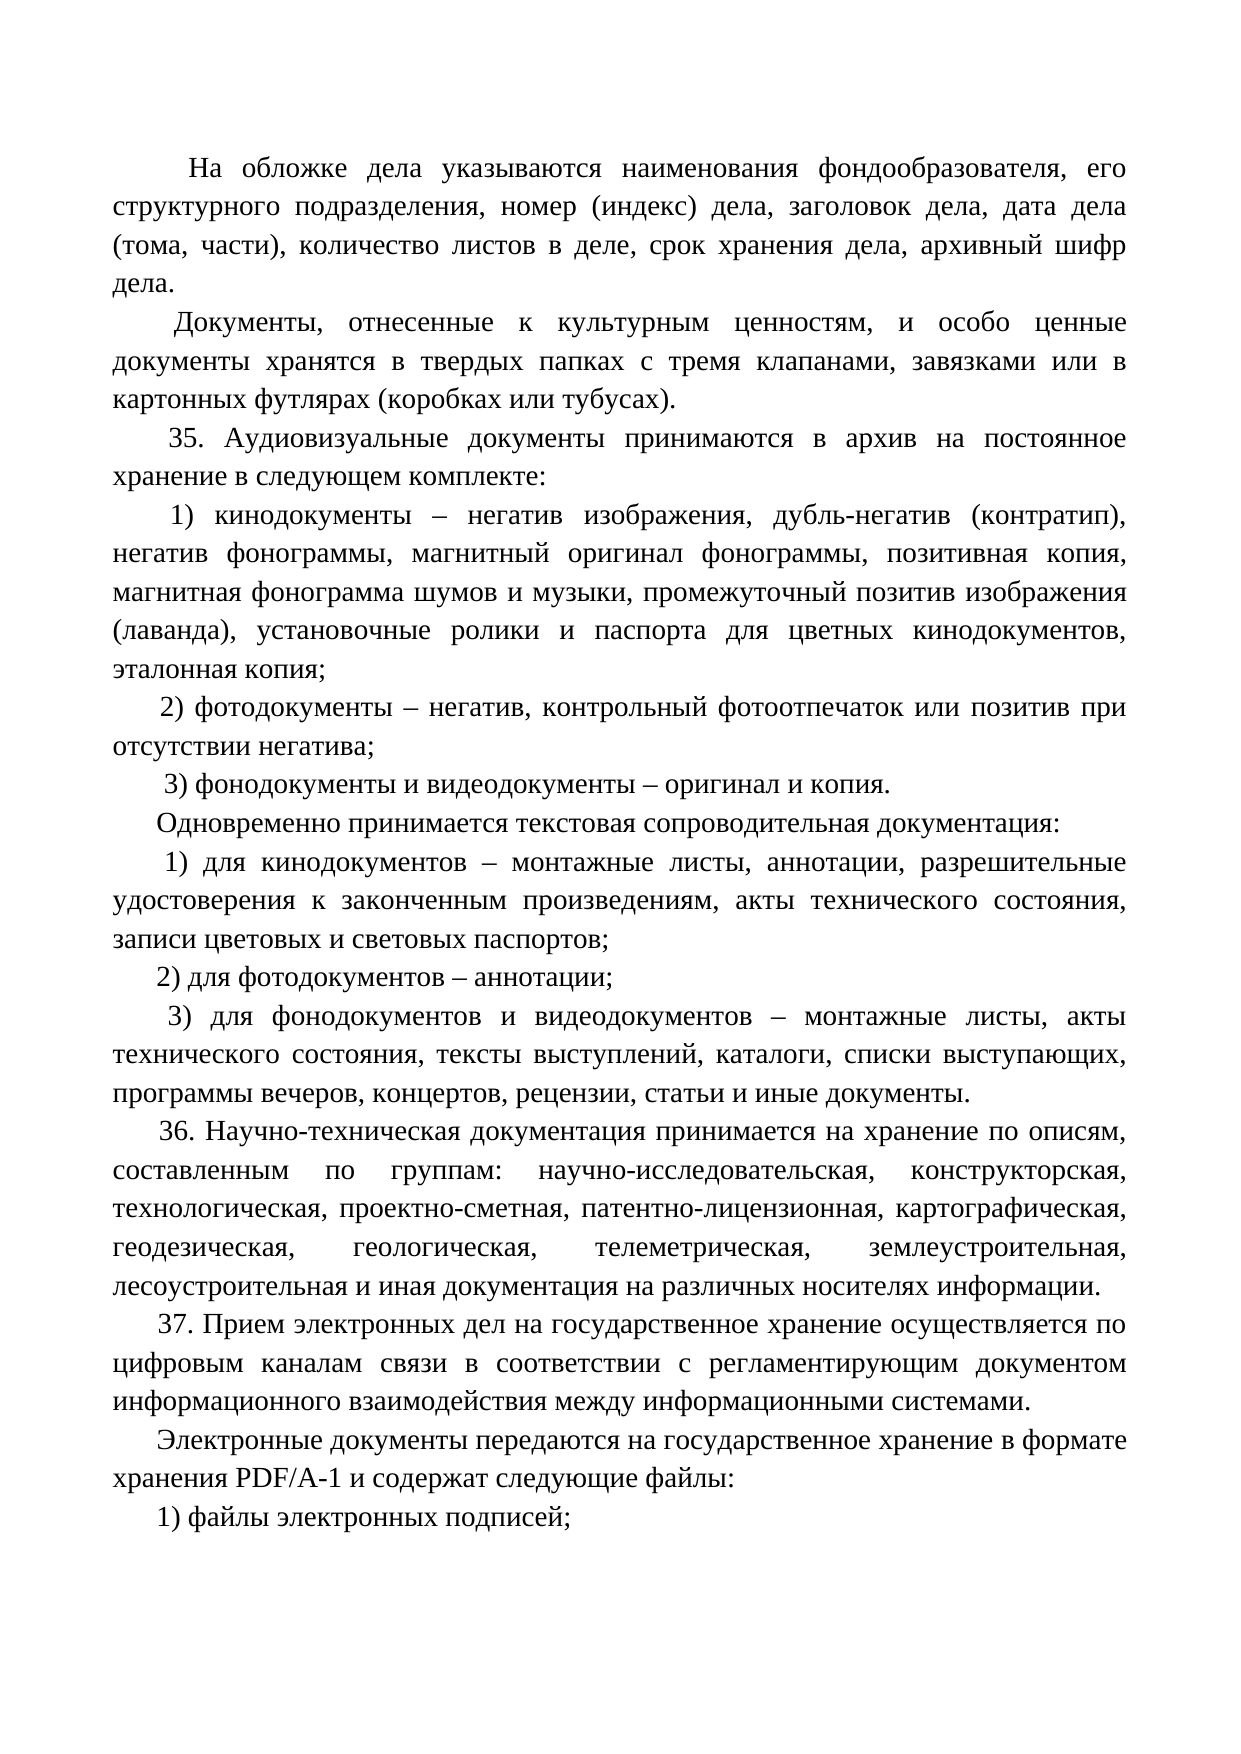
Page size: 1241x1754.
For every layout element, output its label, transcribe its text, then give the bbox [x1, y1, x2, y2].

text 36. Научно-техническая документация принимается на хранение по описям, составленным по группам: научно-исследовательская, конструкторская, технологическая, проектно-сметная, патентно-лицензионная, картографическая, геодезическая, геологическая, телеметрическая, землеустроительная, лесоустроительная и иная документация на различных носителях информации. [112, 1113, 1128, 1301]
text 3) фонодокументы и видеодокументы – оригинал и копия. [112, 767, 1128, 800]
text 2) фотодокументы – негатив, контрольный фотоотпечаток или позитив при отсутствии негатива; [112, 689, 1128, 762]
text 35. Аудиовизуальные документы принимаются в архив на постоянное хранение в следующем комплекте: [112, 420, 1128, 492]
text 1) кинодокументы – негатив изображения, дубль-негатив (контратип), негатив фонограммы, магнитный оригинал фонограммы, позитивная копия, магнитная фонограмма шумов и музыки, промежуточный позитив изображения (лаванда), установочные ролики и паспорта для цветных кинодокументов, эталонная копия; [112, 497, 1128, 684]
text Одновременно принимается текстовая сопроводительная документация: [112, 805, 1128, 839]
text На обложке дела указываются наименования фондообразователя, его структурного подразделения, номер (индекс) дела, заголовок дела, дата дела (тома, части), количество листов в деле, срок хранения дела, архивный шифр дела. [112, 150, 1128, 299]
text Документы, отнесенные к культурным ценностям, и особо ценные документы хранятся в твердых папках с тремя клапанами, завязками или в картонных футлярах (коробках или тубусах). [112, 304, 1128, 415]
text 2) для фотодокументов – аннотации; [112, 959, 1128, 993]
text 1) для кинодокументов – монтажные листы, аннотации, разрешительные удостоверения к законченным произведениям, акты технического состояния, записи цветовых и световых паспортов; [112, 844, 1128, 954]
text Электронные документы передаются на государственное хранение в формате хранения PDF/A-1 и содержат следующие файлы: [112, 1422, 1128, 1494]
text 3) для фонодокументов и видеодокументов – монтажные листы, акты технического состояния, тексты выступлений, каталоги, списки выступающих, программы вечеров, концертов, рецензии, статьи и иные документы. [112, 998, 1128, 1108]
text 37. Прием электронных дел на государственное хранение осуществляется по цифровым каналам связи в соответствии с регламентирующим документом информационного взаимодействия между информационными системами. [112, 1306, 1128, 1417]
text 1) файлы электронных подписей; [112, 1499, 1128, 1532]
